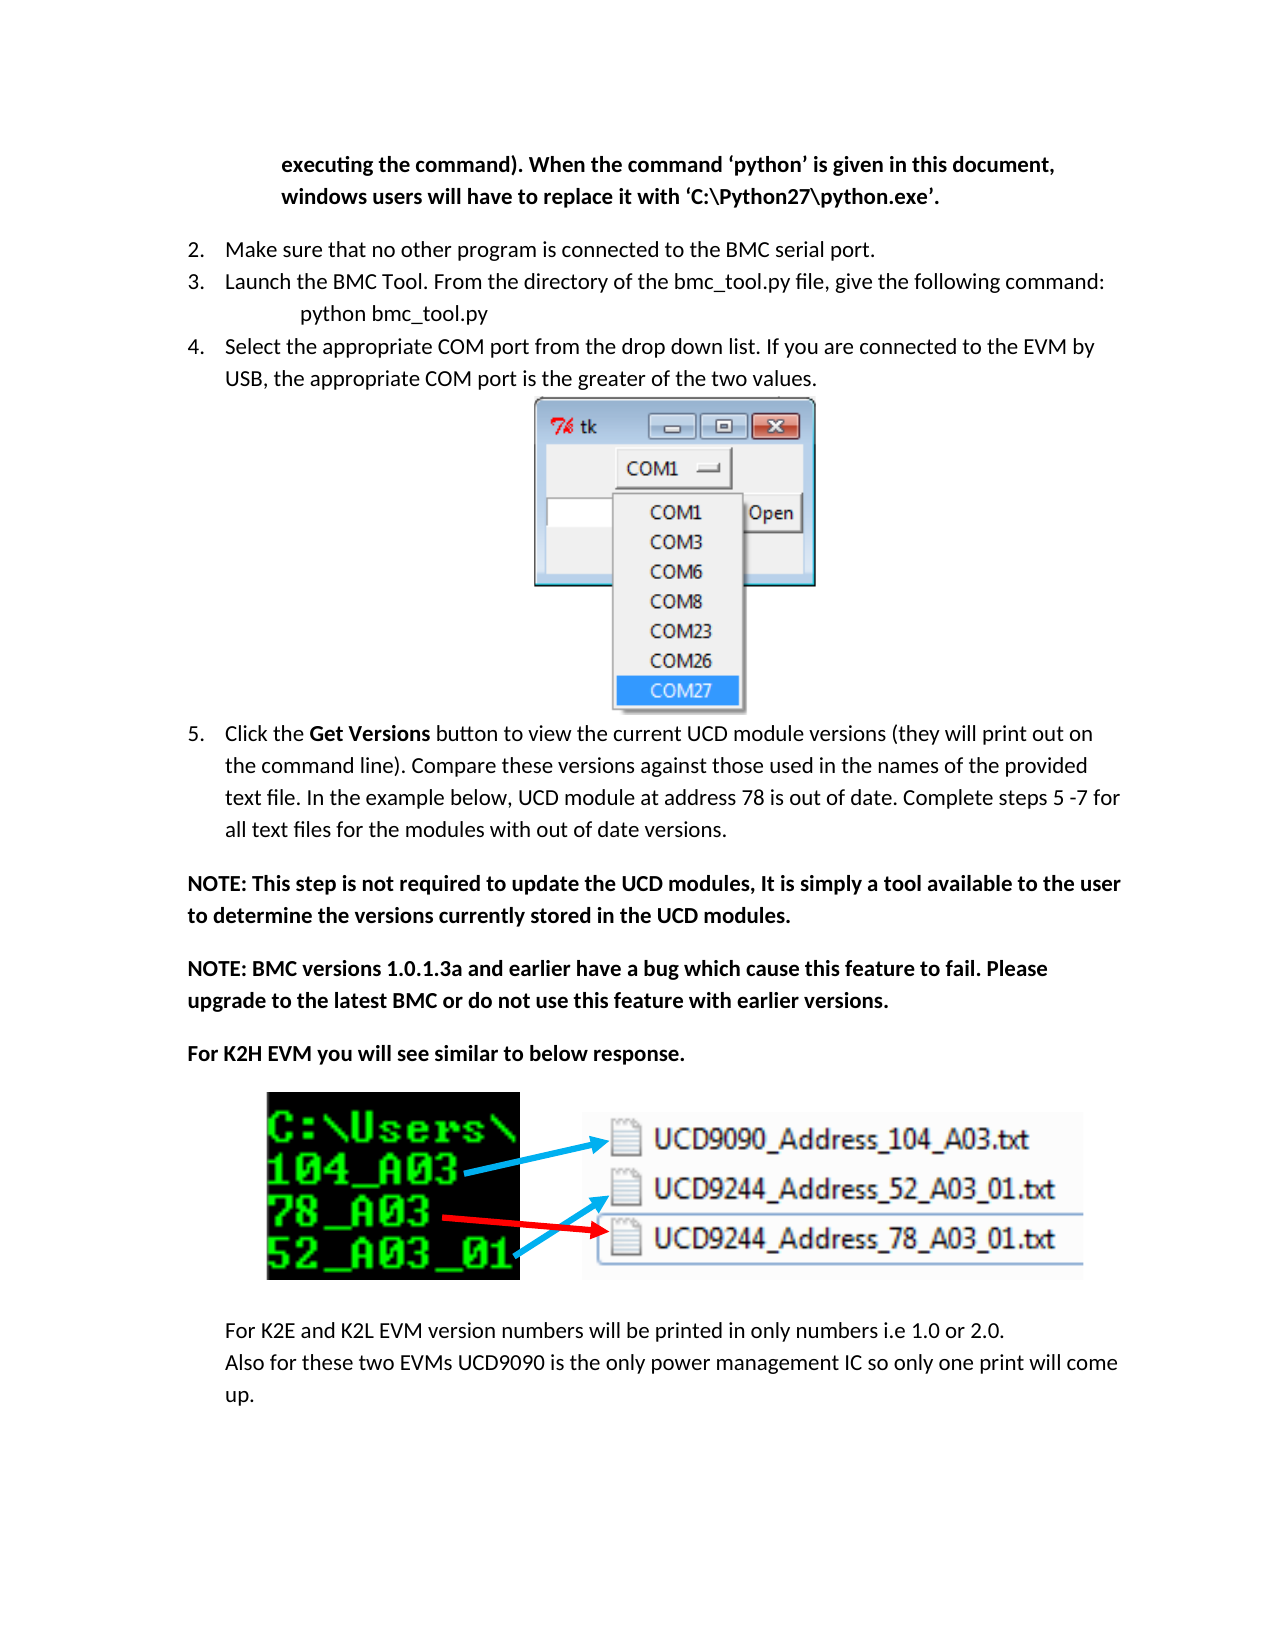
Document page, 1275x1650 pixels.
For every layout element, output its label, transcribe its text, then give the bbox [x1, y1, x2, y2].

list Launch the BMC Tool. From the directory of the bmc_tool.py file, give the following command: [187, 267, 1125, 295]
text NOTE: This step is not required to update the UCD modules, It is simply a tool available to the user to determine the versions currently stored in the UCD modules. [187, 869, 1125, 929]
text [281, 150, 1125, 210]
list Click the Get Versions button to view the current UCD module versions (they will print out on the command line). Compare these versions against those used in the names of the provided text file. In the example below, UCD module at address 78 is out of date. Complete steps 5 -7 for all text files for the modules with out of date versions. [187, 719, 1125, 844]
picture [266, 1092, 520, 1280]
list Also for these two EVMs UCD9090 is the only power management IC so only one print will come up. [225, 1348, 1125, 1408]
text NOTE: BMC versions 1.0.1.3a and earlier have a bug which cause this feature to fail. Please upgrade to the latest BMC or do not use this feature with earlier versions. [187, 954, 1125, 1014]
list For K2E and K2L EVM version numbers will be printed in only numbers i.e 1.0 or 2.0. [225, 1316, 1125, 1344]
list python bmc_tool.py [300, 299, 1125, 328]
text For K2H EVM you will see similar to below response. [187, 1039, 1125, 1067]
picture [581, 1112, 1084, 1280]
list Make sure that no other program is connected to the BMC serial port. [187, 235, 1125, 263]
list Select the appropriate COM port from the drop down list. If you are connected to the EVM by USB, the appropriate COM port is the greater of the two values. [187, 332, 1125, 392]
picture [534, 396, 816, 715]
